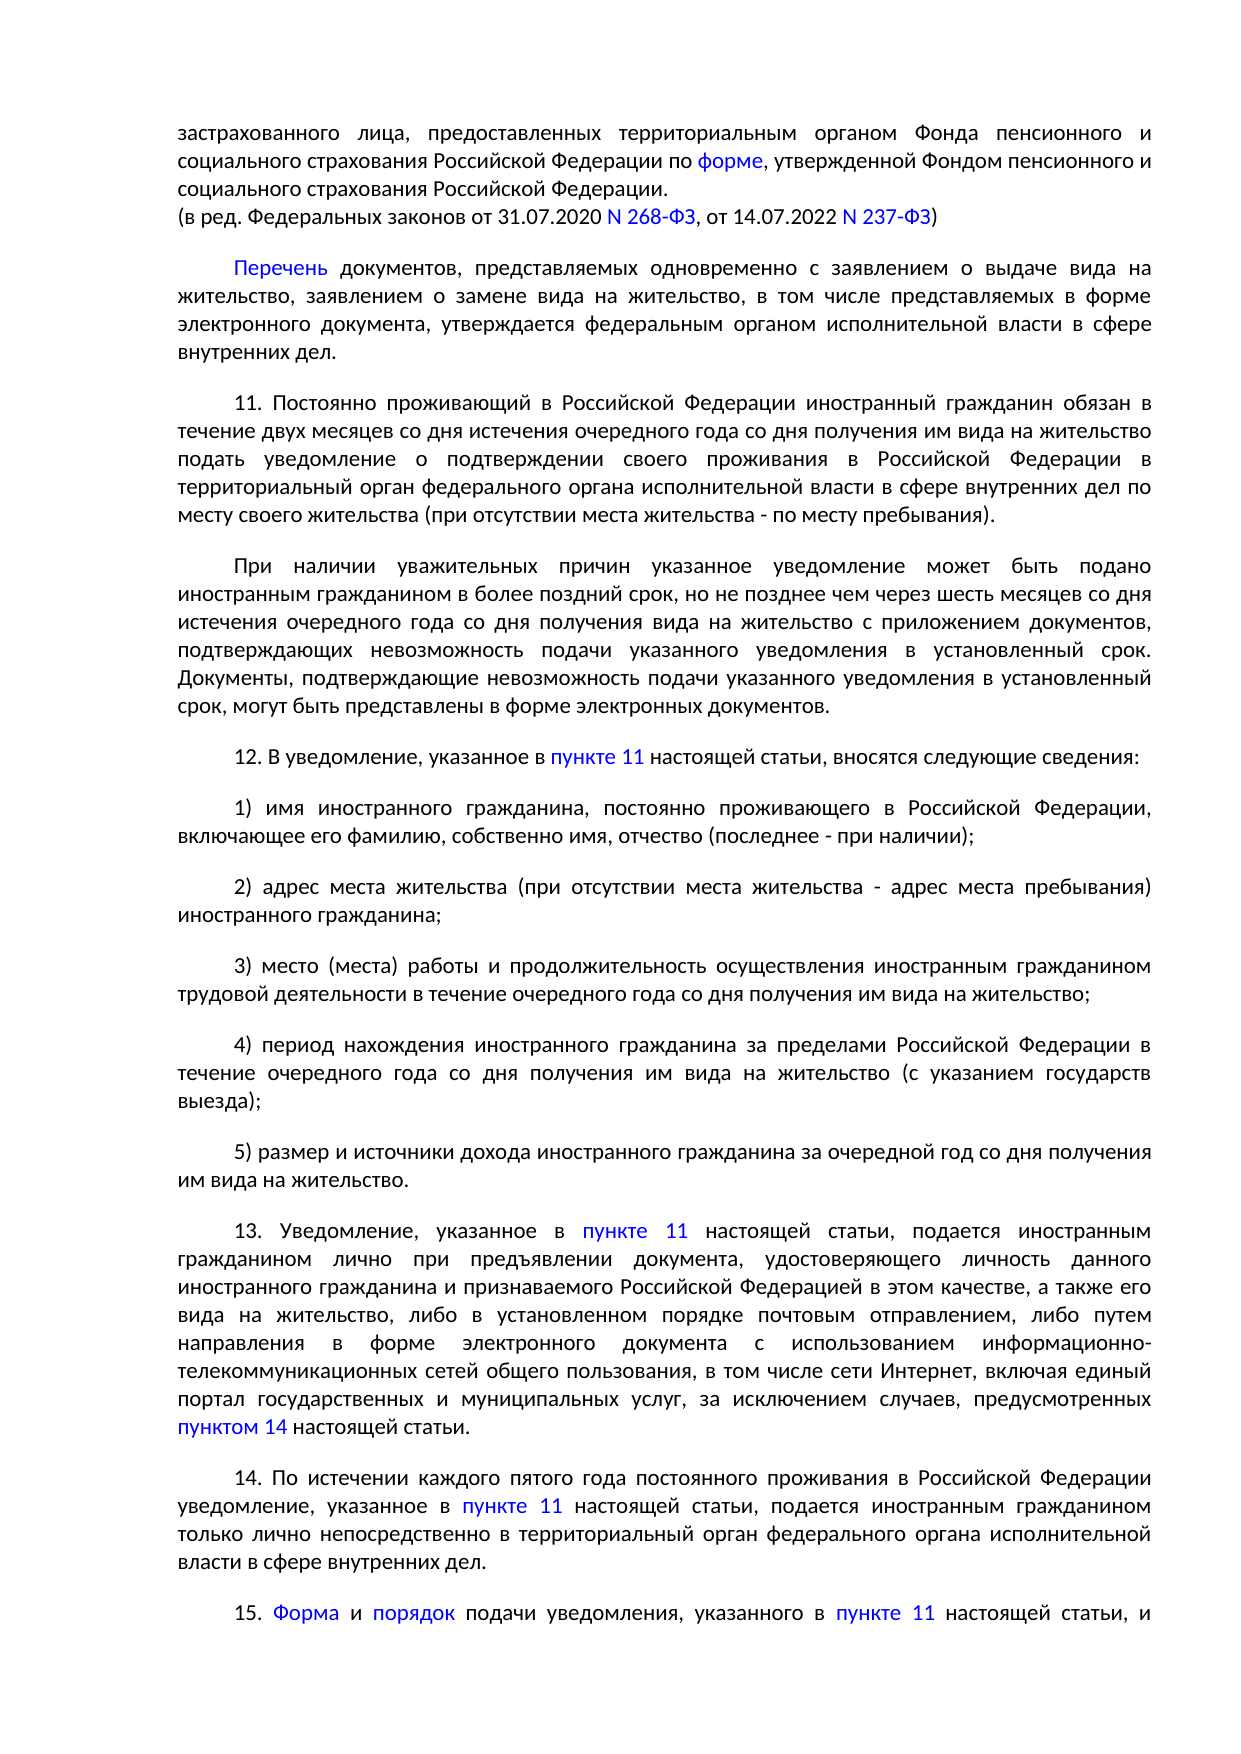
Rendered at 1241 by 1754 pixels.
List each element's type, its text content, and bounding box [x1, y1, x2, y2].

text 13. Уведомление, указанное в пункте 11 настоящей статьи, подается иностранным гражданином лично при предъявлении документа, удостоверяющего личность данного иностранного гражданина и признаваемого Российской Федерацией в этом качестве, а также его вида на жительство, либо в установленном порядке почтовым отправлением, либо путем направления в форме электронного документа с использованием информационно-телекоммуникационных сетей общего пользования, в том числе сети Интернет, включая единый портал государственных и муниципальных услуг, за исключением случаев, предусмотренных пунктом 14 настоящей статьи. [177, 1216, 1152, 1440]
text 3) место (места) работы и продолжительность осуществления иностранным гражданином трудовой деятельности в течение очередного года со дня получения им вида на жительство; [177, 951, 1152, 1007]
text 2) адрес места жительства (при отсутствии места жительства - адрес места пребывания) иностранного гражданина; [177, 872, 1152, 928]
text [177, 1598, 1152, 1626]
text 11. Постоянно проживающий в Российской Федерации иностранный гражданин обязан в течение двух месяцев со дня истечения очередного года со дня получения им вида на жительство подать уведомление о подтверждении своего проживания в Российской Федерации в территориальный орган федерального органа исполнительной власти в сфере внутренних дел по месту своего жительства (при отсутствии места жительства - по месту пребывания). [177, 388, 1152, 528]
text 4) период нахождения иностранного гражданина за пределами Российской Федерации в течение очередного года со дня получения им вида на жительство (с указанием государств выезда); [177, 1030, 1152, 1114]
text 5) размер и источники дохода иностранного гражданина за очередной год со дня получения им вида на жительство. [177, 1137, 1152, 1193]
text Перечень документов, представляемых одновременно с заявлением о выдаче вида на жительство, заявлением о замене вида на жительство, в том числе представляемых в форме электронного документа, утверждается федеральным органом исполнительной власти в сфере внутренних дел. [177, 253, 1152, 365]
text 14. По истечении каждого пятого года постоянного проживания в Российской Федерации уведомление, указанное в пункте 11 настоящей статьи, подается иностранным гражданином только лично непосредственно в территориальный орган федерального органа исполнительной власти в сфере внутренних дел. [177, 1463, 1152, 1575]
text 12. В уведомление, указанное в пункте 11 настоящей статьи, вносятся следующие сведения: [177, 742, 1152, 770]
text 1) имя иностранного гражданина, постоянно проживающего в Российской Федерации, включающее его фамилию, собственно имя, отчество (последнее - при наличии); [177, 793, 1152, 849]
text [177, 118, 1152, 202]
text При наличии уважительных причин указанное уведомление может быть подано иностранным гражданином в более поздний срок, но не позднее чем через шесть месяцев со дня истечения очередного года со дня получения вида на жительство с приложением документов, подтверждающих невозможность подачи указанного уведомления в установленный срок. Документы, подтверждающие невозможность подачи указанного уведомления в установленный срок, могут быть представлены в форме электронных документов. [177, 551, 1152, 719]
text (в ред. Федеральных законов от 31.07.2020 N 268-ФЗ, от 14.07.2022 N 237-ФЗ) [177, 202, 1152, 230]
